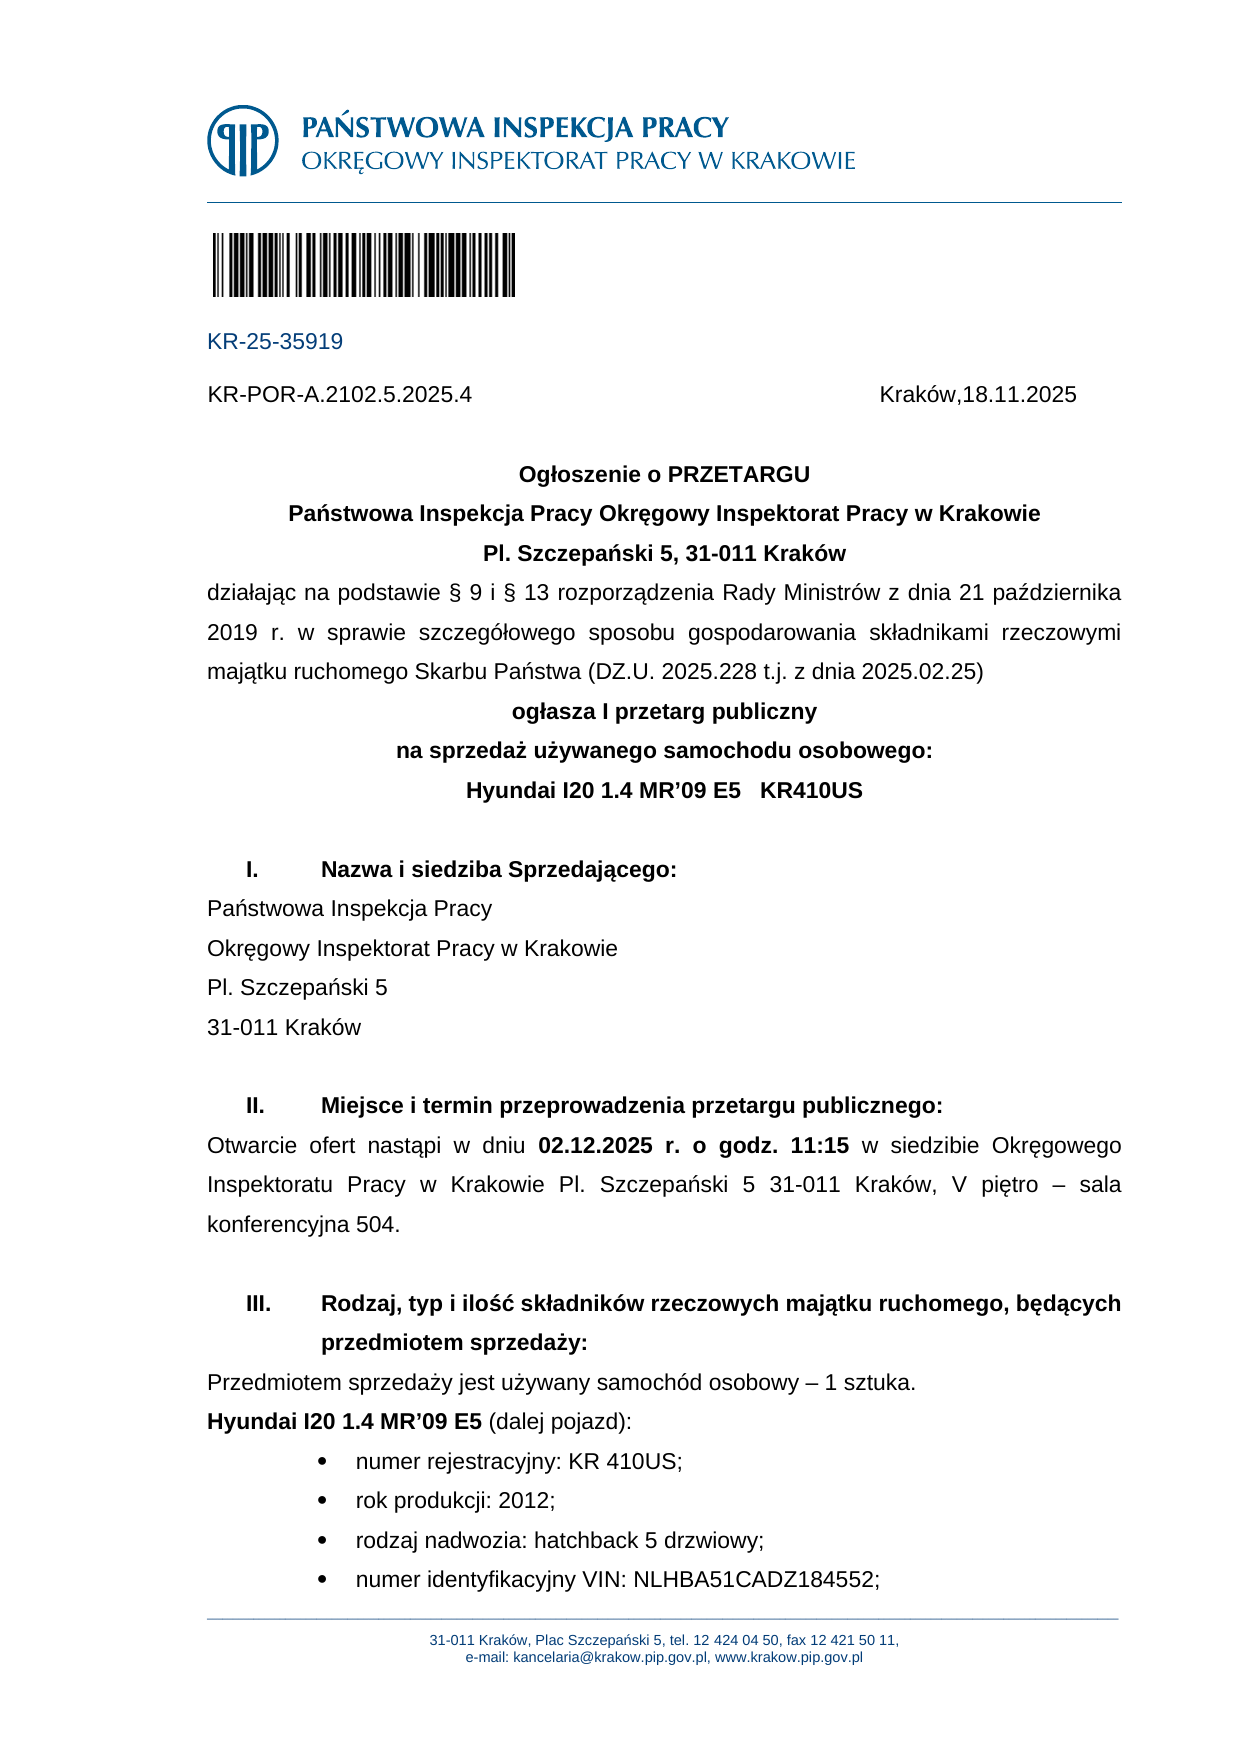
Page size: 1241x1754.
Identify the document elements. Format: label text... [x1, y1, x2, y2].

text Pl. Szczepański 5, 31-011 Kraków [207, 540, 1122, 566]
list numer rejestracyjny: KR 410US; [318, 1448, 1122, 1474]
text Okręgowy Inspektorat Pracy w Krakowie [207, 934, 1122, 961]
list Miejsce i termin przeprowadzenia przetargu publicznego: [246, 1092, 1122, 1119]
text działając na podstawie § 9 i § 13 rozporządzenia Rady Ministrów z dnia 21 października 2019 r. w sprawie szczegółowego sposobu gospodarowania składnikami rzeczowymi majątku ruchomego Skarbu Państwa (DZ.U. 2025.228 t.j. z dnia 2025.02.25) [207, 579, 1122, 684]
picture [213, 233, 515, 297]
list Rodzaj, typ i ilość składników rzeczowych majątku ruchomego, będących przedmiotem sprzedaży: [246, 1290, 1122, 1356]
text KR-25-35919 [207, 328, 1122, 354]
text Hyundai I20 1.4 MR’09 E5 KR410US [207, 777, 1122, 803]
text Otwarcie ofert nastąpi w dniu 02.12.2025 r. o godz. 11:15 w siedzibie Okręgowego Inspektoratu Pracy w Krakowie Pl. Szczepański 5 31-011 Kraków, V piętro – sala konferencyjna 504. [207, 1132, 1122, 1237]
text Ogłoszenie o PRZETARGU [207, 461, 1122, 487]
text ogłasza I przetarg publiczny [207, 698, 1122, 724]
text Przedmiotem sprzedaży jest używany samochód osobowy – 1 sztuka. [207, 1369, 1122, 1395]
list numer identyfikacyjny VIN: NLHBA51CADZ184552; [318, 1566, 1122, 1592]
list rok produkcji: 2012; [318, 1487, 1122, 1513]
text Hyundai I20 1.4 MR’09 E5 (dalej pojazd): [207, 1408, 1122, 1434]
text na sprzedaż używanego samochodu osobowego: [207, 737, 1122, 763]
text 31-011 Kraków [207, 1013, 1122, 1040]
text Państwowa Inspekcja Pracy [207, 895, 1122, 921]
text Państwowa Inspekcja Pracy Okręgowy Inspektorat Pracy w Krakowie [207, 500, 1122, 527]
list Nazwa i siedziba Sprzedającego: [246, 856, 1122, 882]
text Pl. Szczepański 5 [207, 974, 1122, 1000]
list rodzaj nadwozia: hatchback 5 drzwiowy; [318, 1527, 1122, 1553]
table_header KR-POR-A.2102.5.2025.4 Kraków,18.11.2025 [207, 381, 1108, 421]
